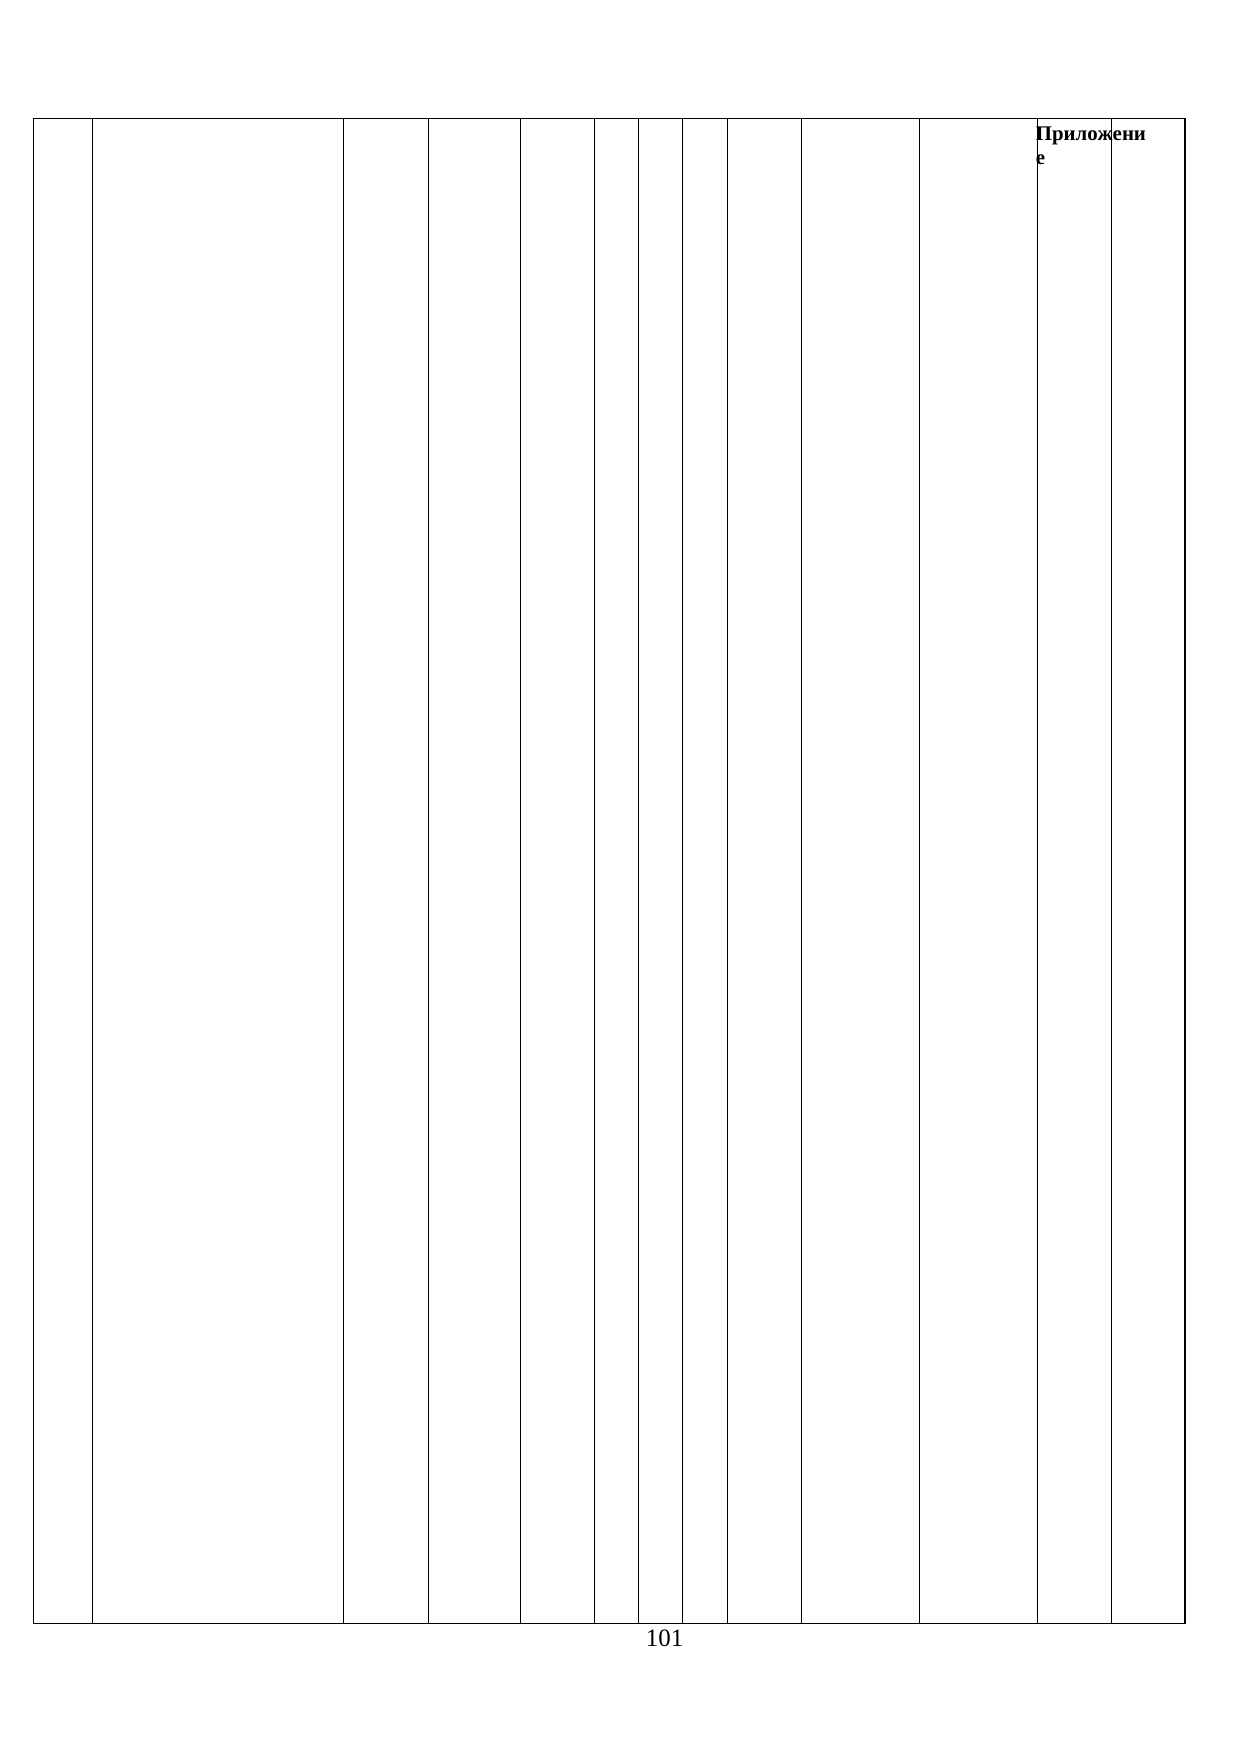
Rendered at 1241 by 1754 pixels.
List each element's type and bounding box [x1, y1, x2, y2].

table_cell [521, 119, 594, 1623]
table_cell [595, 119, 638, 1623]
table_cell [639, 119, 682, 1623]
table_cell [1112, 119, 1184, 1623]
table_cell [728, 119, 801, 1623]
table_cell [920, 119, 1037, 1623]
table_cell [429, 119, 520, 1623]
table_cell [93, 119, 343, 1623]
table_cell [344, 119, 428, 1623]
table_cell [802, 119, 919, 1623]
table_cell [1038, 119, 1111, 1623]
table_cell [34, 119, 92, 1623]
table_cell [683, 119, 727, 1623]
